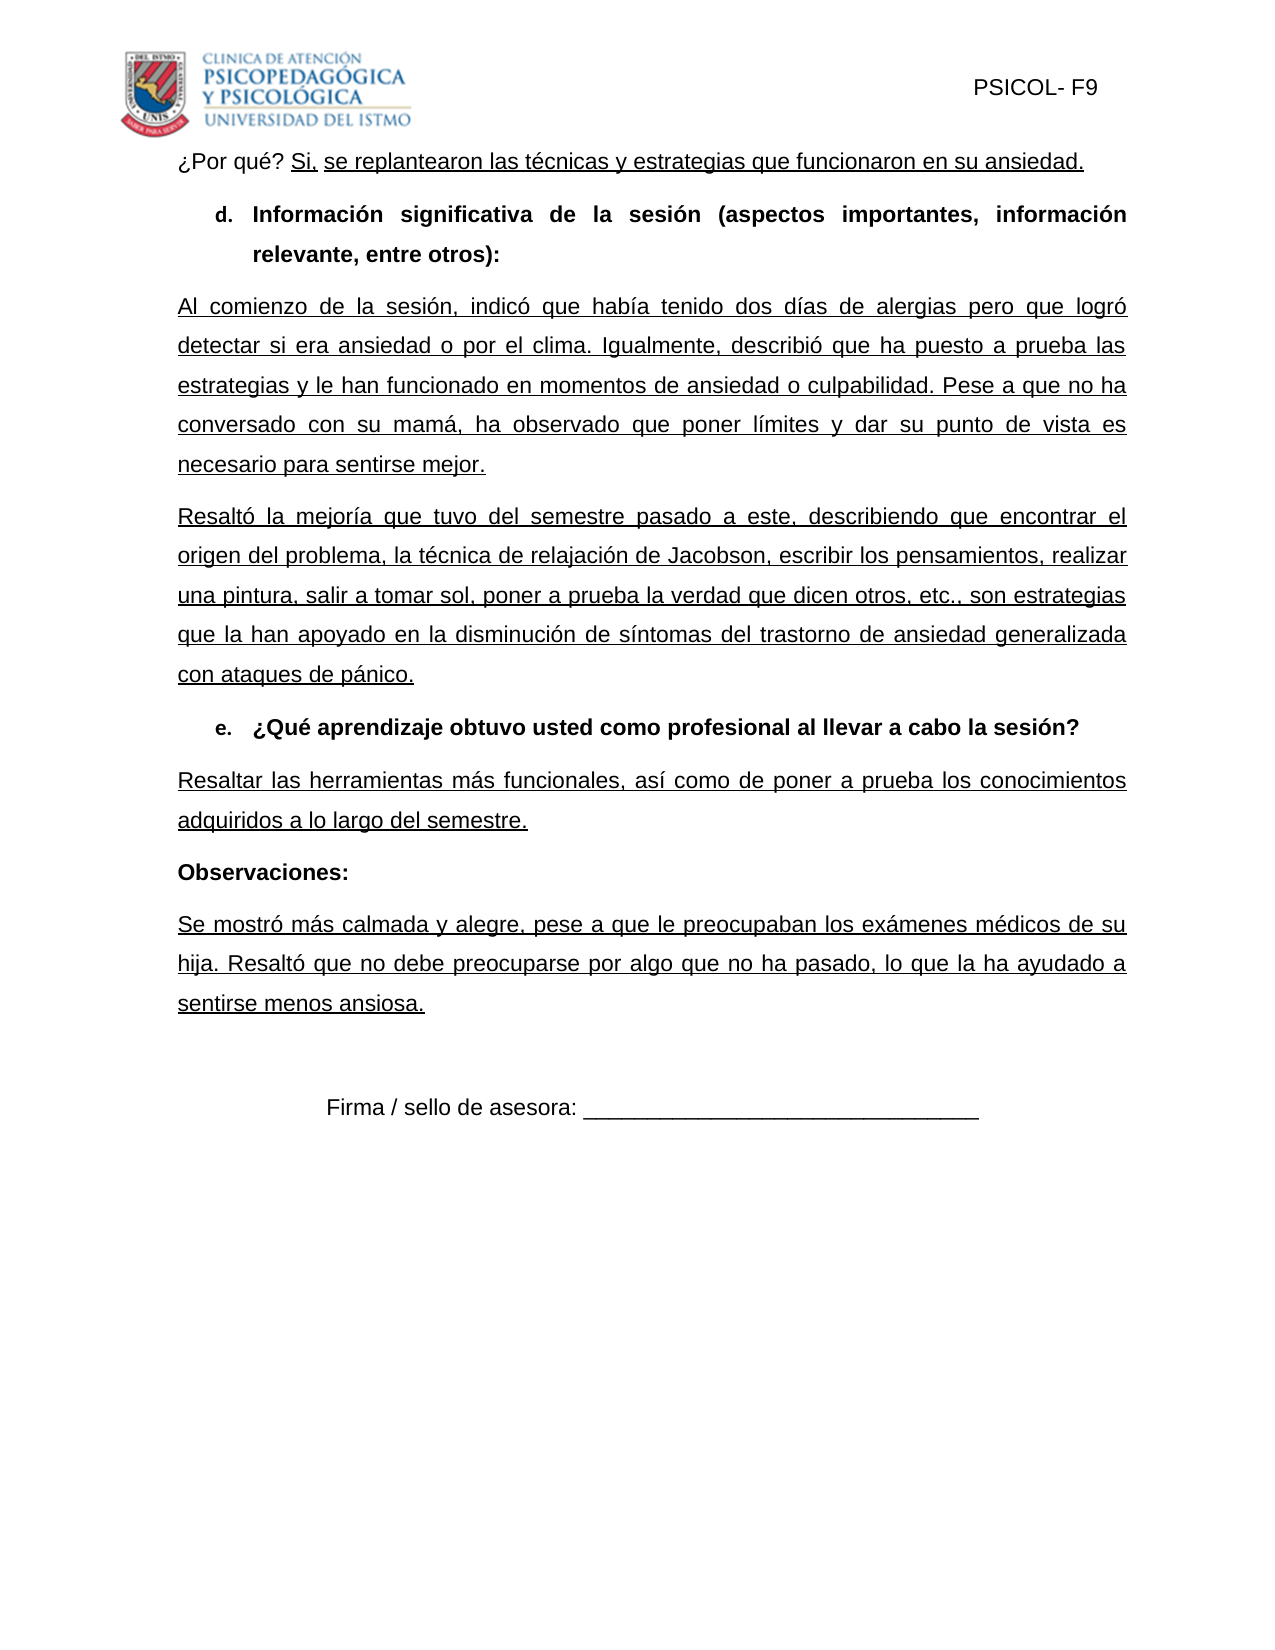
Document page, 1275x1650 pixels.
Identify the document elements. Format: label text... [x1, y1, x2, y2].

list Información significativa de la sesión (aspectos importantes, información relevante, entre otros): [215, 200, 1127, 267]
text Al comienzo de la sesión, indicó que había tenido dos días de alergias pero que logró detectar si era ansiedad o por el clima. Igualmente, describió que ha puesto a prueba las estrategias y le han funcionado en momentos de ansiedad o culpabilidad. Pese a que no ha conversado con su mamá, ha observado que poner límites y dar su punto de vista es necesario para sentirse mejor. [177, 317, 1127, 395]
text Firma / sello de asesora: _______________________________ [177, 1093, 1127, 1120]
picture [65, 20, 437, 148]
text Al comienzo de la sesión, indicó que había tenido dos días de alergias pero que logró detectar si era ansiedad o por el clima. Igualmente, describió que ha puesto a prueba las estrategias y le han funcionado en momentos de ansiedad o culpabilidad. Pese a que no ha conversado con su mamá, ha observado que poner límites y dar su punto de vista es necesario para sentirse mejor. [177, 396, 1127, 434]
text Se mostró más calmada y alegre, pese a que le preocupaban los exámenes médicos de su hija. Resaltó que no debe preocuparse por algo que no ha pasado, lo que la ha ayudado a sentirse menos ansiosa. [177, 911, 1127, 933]
text Observaciones: [177, 858, 1127, 885]
text Al comienzo de la sesión, indicó que había tenido dos días de alergias pero que logró detectar si era ansiedad o por el clima. Igualmente, describió que ha puesto a prueba las estrategias y le han funcionado en momentos de ansiedad o culpabilidad. Pese a que no ha conversado con su mamá, ha observado que poner límites y dar su punto de vista es necesario para sentirse mejor. [177, 435, 1127, 477]
text Resaltar las herramientas más funcionales, así como de poner a prueba los conocimientos adquiridos a lo largo del semestre. [177, 767, 1127, 790]
text Se mostró más calmada y alegre, pese a que le preocupaban los exámenes médicos de su hija. Resaltó que no debe preocuparse por algo que no ha pasado, lo que la ha ayudado a sentirse menos ansiosa. [177, 974, 1127, 1016]
text ¿Por qué? Si, se replantearon las técnicas y estrategias que funcionaron en su ansiedad. [177, 148, 1127, 174]
text Resaltó la mejoría que tuvo del semestre pasado a este, describiendo que encontrar el origen del problema, la técnica de relajación de Jacobson, escribir los pensamientos, realizar una pintura, salir a tomar sol, poner a prueba la verdad que dicen otros, etc., son estrategias que la han apoyado en la disminución de síntomas del trastorno de ansiedad generalizada con ataques de pánico. [177, 526, 1127, 565]
text Se mostró más calmada y alegre, pese a que le preocupaban los exámenes médicos de su hija. Resaltó que no debe preocuparse por algo que no ha pasado, lo que la ha ayudado a sentirse menos ansiosa. [177, 934, 1127, 973]
text Resaltó la mejoría que tuvo del semestre pasado a este, describiendo que encontrar el origen del problema, la técnica de relajación de Jacobson, escribir los pensamientos, realizar una pintura, salir a tomar sol, poner a prueba la verdad que dicen otros, etc., son estrategias que la han apoyado en la disminución de síntomas del trastorno de ansiedad generalizada con ataques de pánico. [177, 566, 1127, 644]
list ¿Qué aprendizaje obtuvo usted como profesional al llevar a cabo la sesión? [215, 713, 1127, 741]
text Resaltó la mejoría que tuvo del semestre pasado a este, describiendo que encontrar el origen del problema, la técnica de relajación de Jacobson, escribir los pensamientos, realizar una pintura, salir a tomar sol, poner a prueba la verdad que dicen otros, etc., son estrategias que la han apoyado en la disminución de síntomas del trastorno de ansiedad generalizada con ataques de pánico. [177, 645, 1127, 687]
text Resaltar las herramientas más funcionales, así como de poner a prueba los conocimientos adquiridos a lo largo del semestre. [177, 791, 1127, 833]
